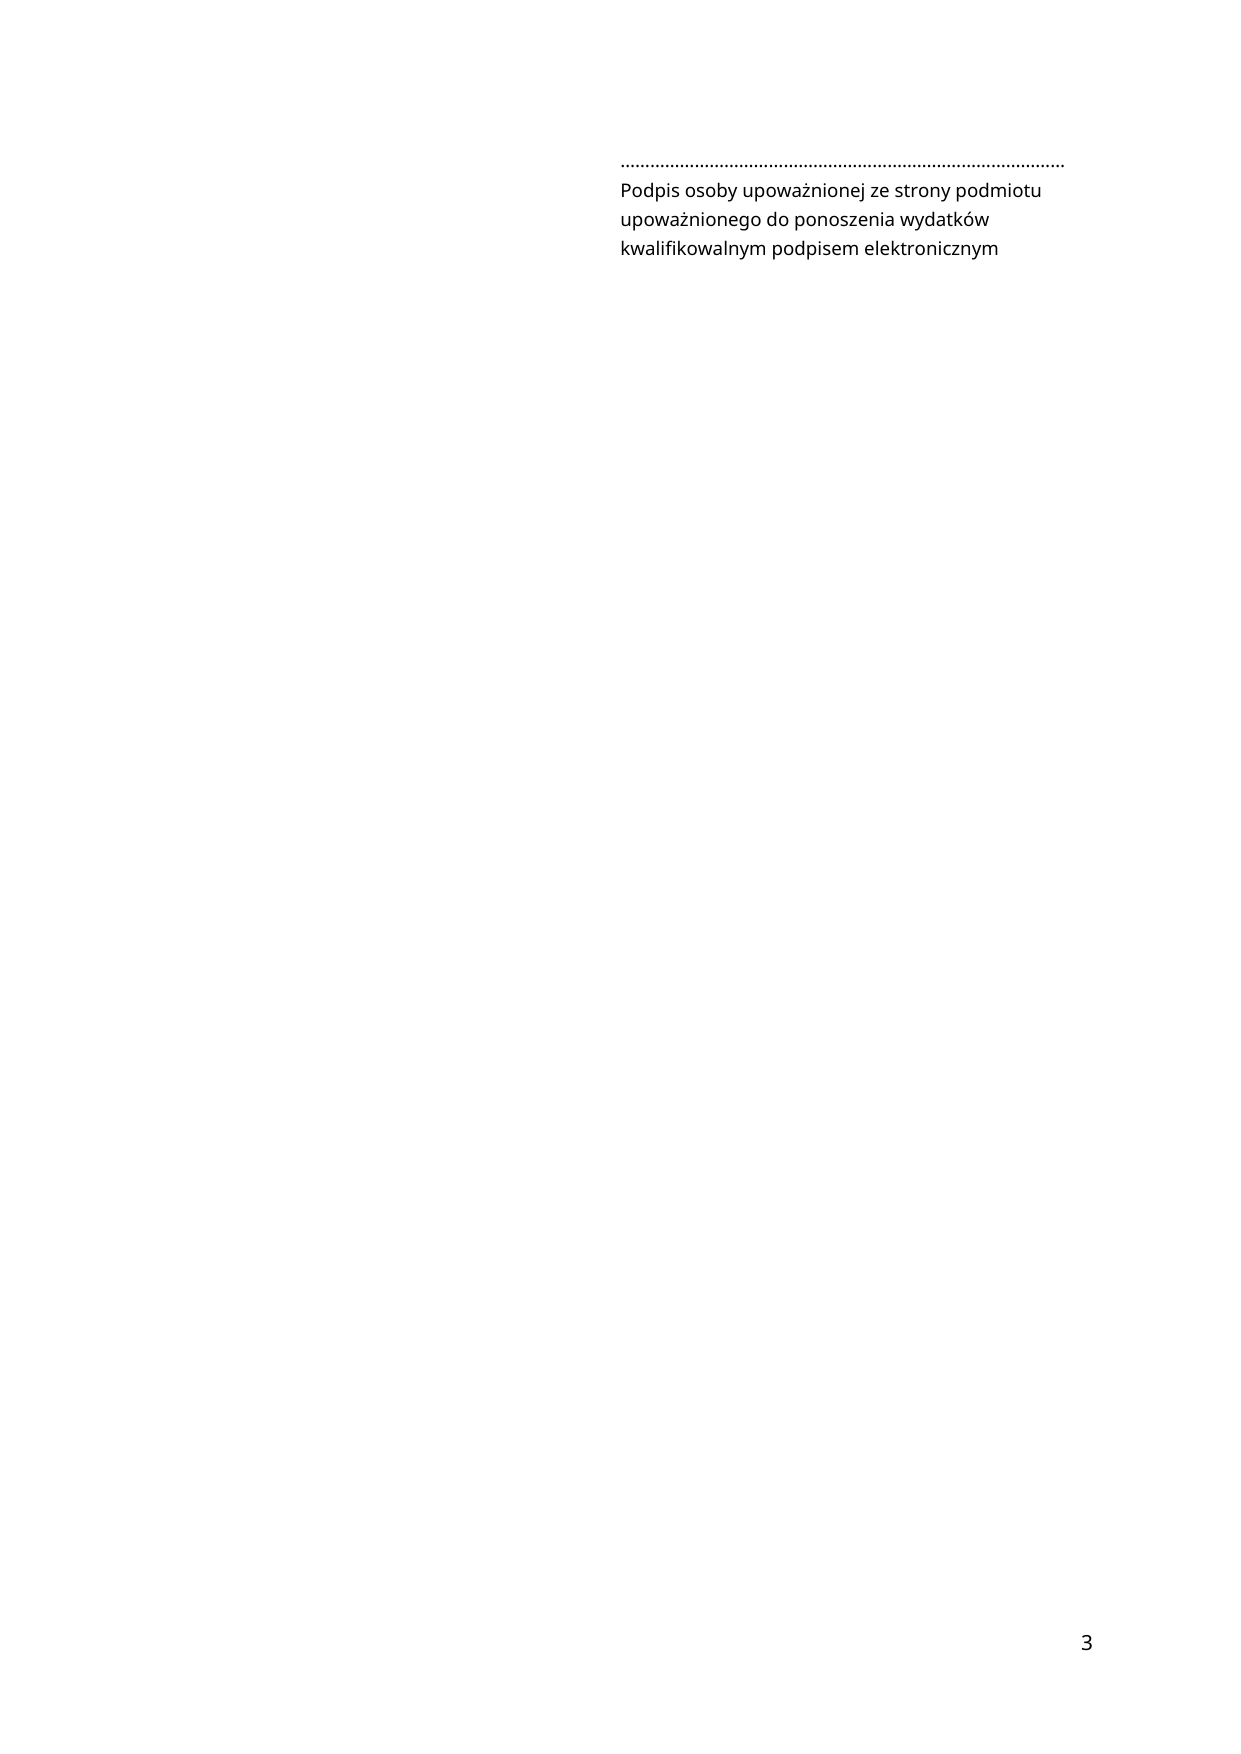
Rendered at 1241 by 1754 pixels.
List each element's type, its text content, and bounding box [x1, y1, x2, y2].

text ……………………………………………………………………………… Podpis osoby upoważnionej ze strony podmiotu upoważnionego do ponoszenia wydatków kwalifikowalnym podpisem elektronicznym [620, 148, 1093, 261]
